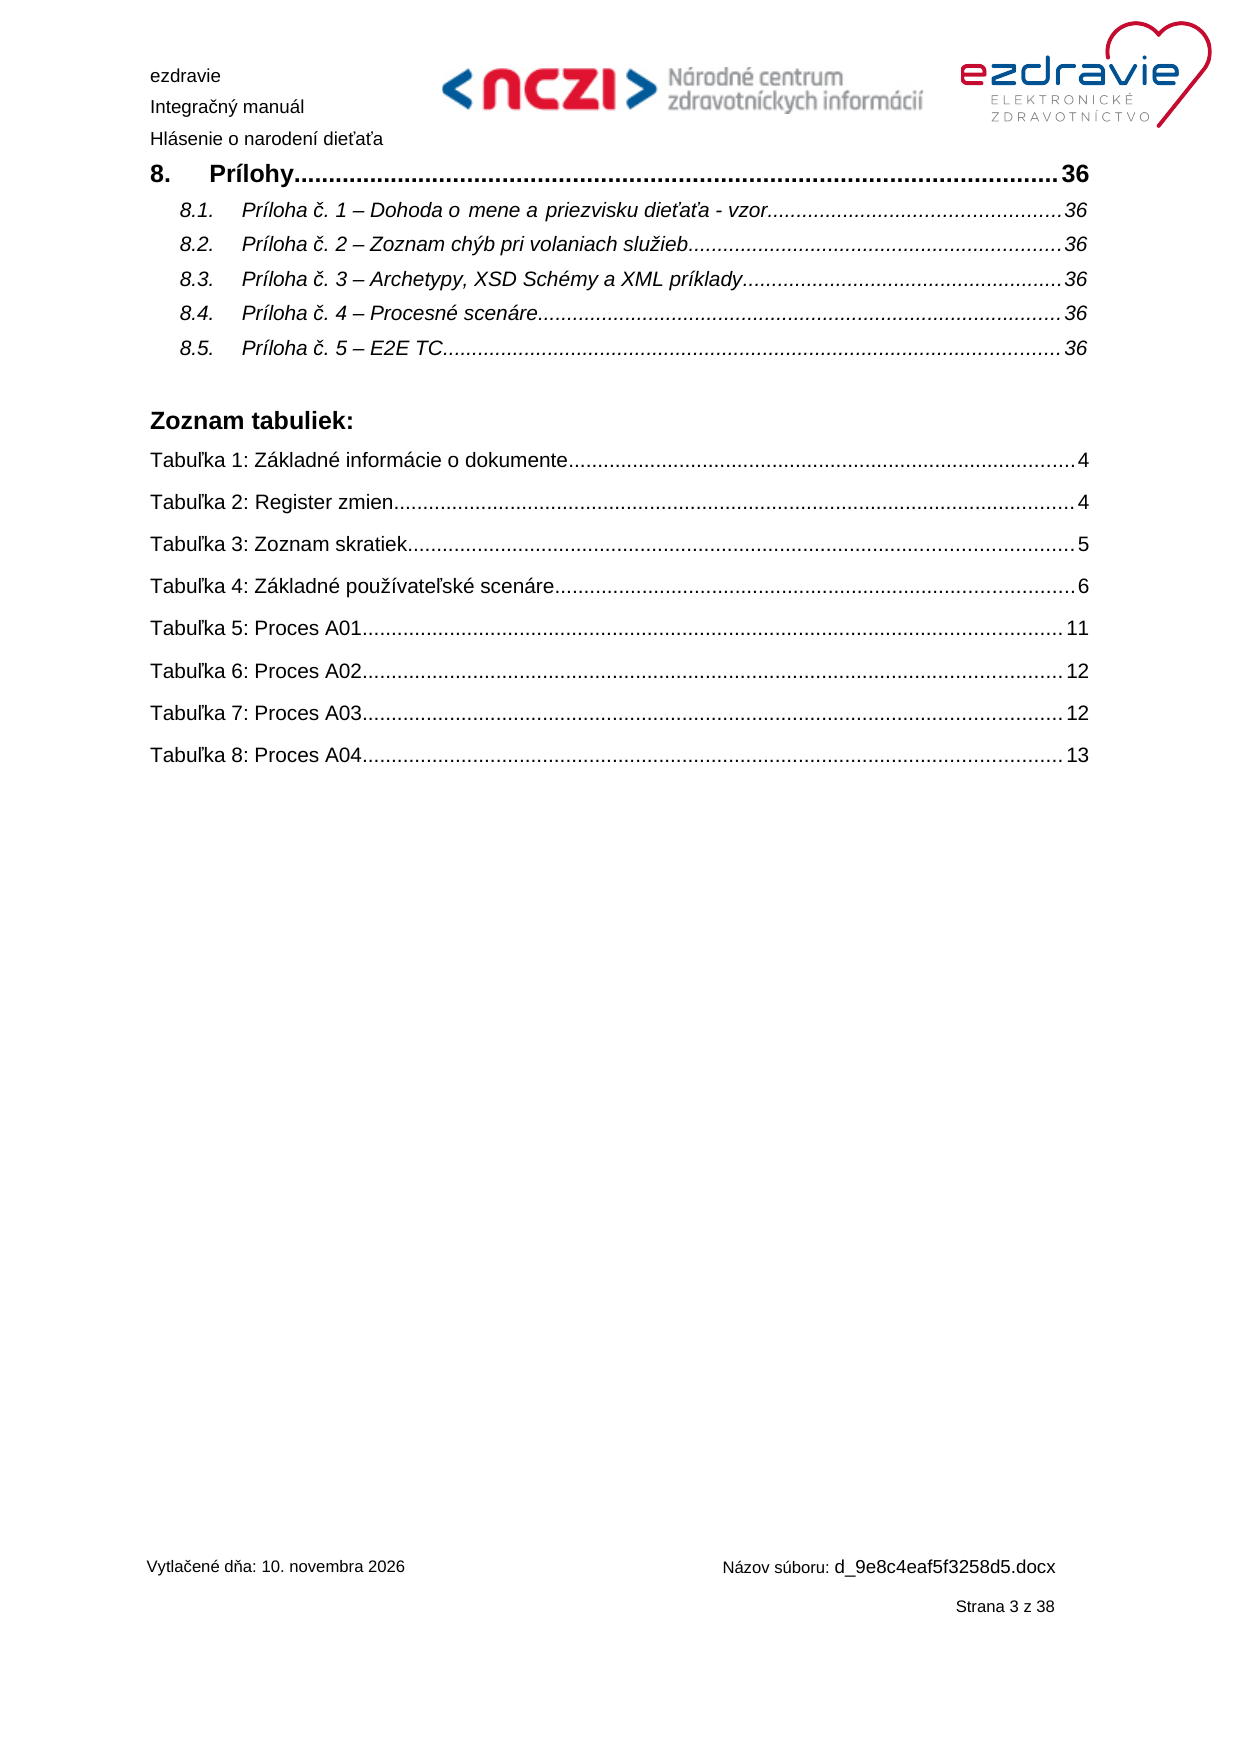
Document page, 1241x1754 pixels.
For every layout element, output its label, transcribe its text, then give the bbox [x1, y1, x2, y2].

text 8.1. Príloha č. 1 – Dohoda o mene a priezvisku dieťaťa - vzor 36 [179, 198, 1090, 222]
text Tabuľka 8: Proces A04 13 [150, 743, 1090, 767]
text Tabuľka 5: Proces A01 11 [150, 616, 1090, 640]
picture [442, 67, 924, 114]
text 8.3. Príloha č. 3 – Archetypy, XSD Schémy a XML príklady 36 [179, 267, 1090, 291]
text 8.2. Príloha č. 2 – Zoznam chýb pri volaniach služieb 36 [179, 232, 1090, 256]
text Tabuľka 3: Zoznam skratiek 5 [150, 532, 1090, 556]
text Tabuľka 1: Základné informácie o dokumente 4 [150, 447, 1090, 471]
text 8.5. Príloha č. 5 – E2E TC 36 [179, 335, 1090, 359]
text Tabuľka 6: Proces A02 12 [150, 658, 1090, 682]
picture [961, 21, 1212, 128]
text 8. Prílohy 36 [150, 159, 1090, 187]
text Zoznam tabuliek: [150, 406, 1090, 435]
text 8.4. Príloha č. 4 – Procesné scenáre 36 [179, 301, 1090, 325]
text Tabuľka 7: Proces A03 12 [150, 701, 1090, 724]
text Tabuľka 4: Základné používateľské scenáre 6 [150, 574, 1090, 598]
text Tabuľka 2: Register zmien 4 [150, 490, 1090, 514]
